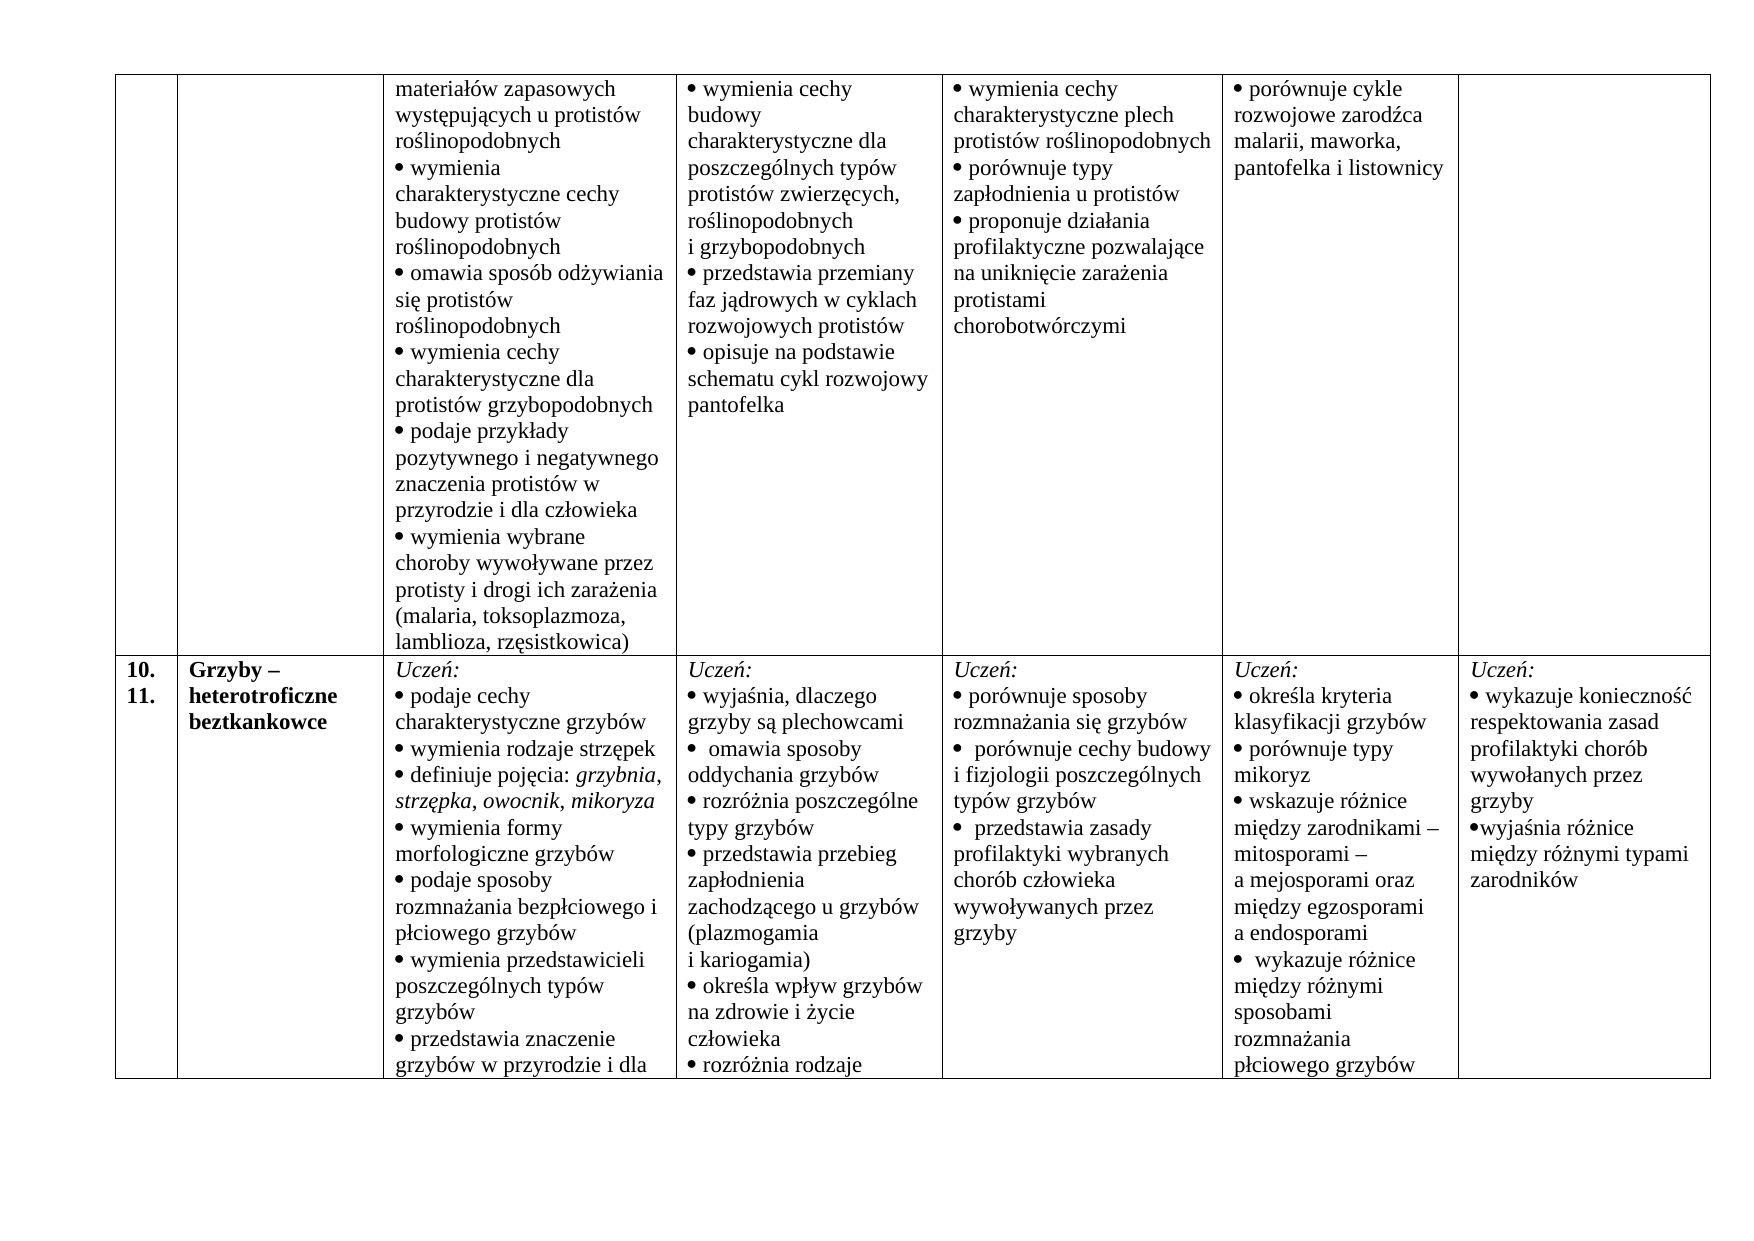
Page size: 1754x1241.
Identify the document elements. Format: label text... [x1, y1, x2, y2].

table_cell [178, 75, 383, 655]
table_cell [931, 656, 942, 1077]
table_cell [116, 75, 177, 655]
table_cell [943, 656, 1222, 1077]
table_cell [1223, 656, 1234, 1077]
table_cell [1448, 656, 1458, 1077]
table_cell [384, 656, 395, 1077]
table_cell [178, 656, 383, 1077]
table_cell [116, 656, 177, 1077]
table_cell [1459, 75, 1710, 655]
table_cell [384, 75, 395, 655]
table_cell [1459, 656, 1710, 1077]
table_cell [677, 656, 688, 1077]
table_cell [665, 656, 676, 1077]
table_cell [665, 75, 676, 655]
